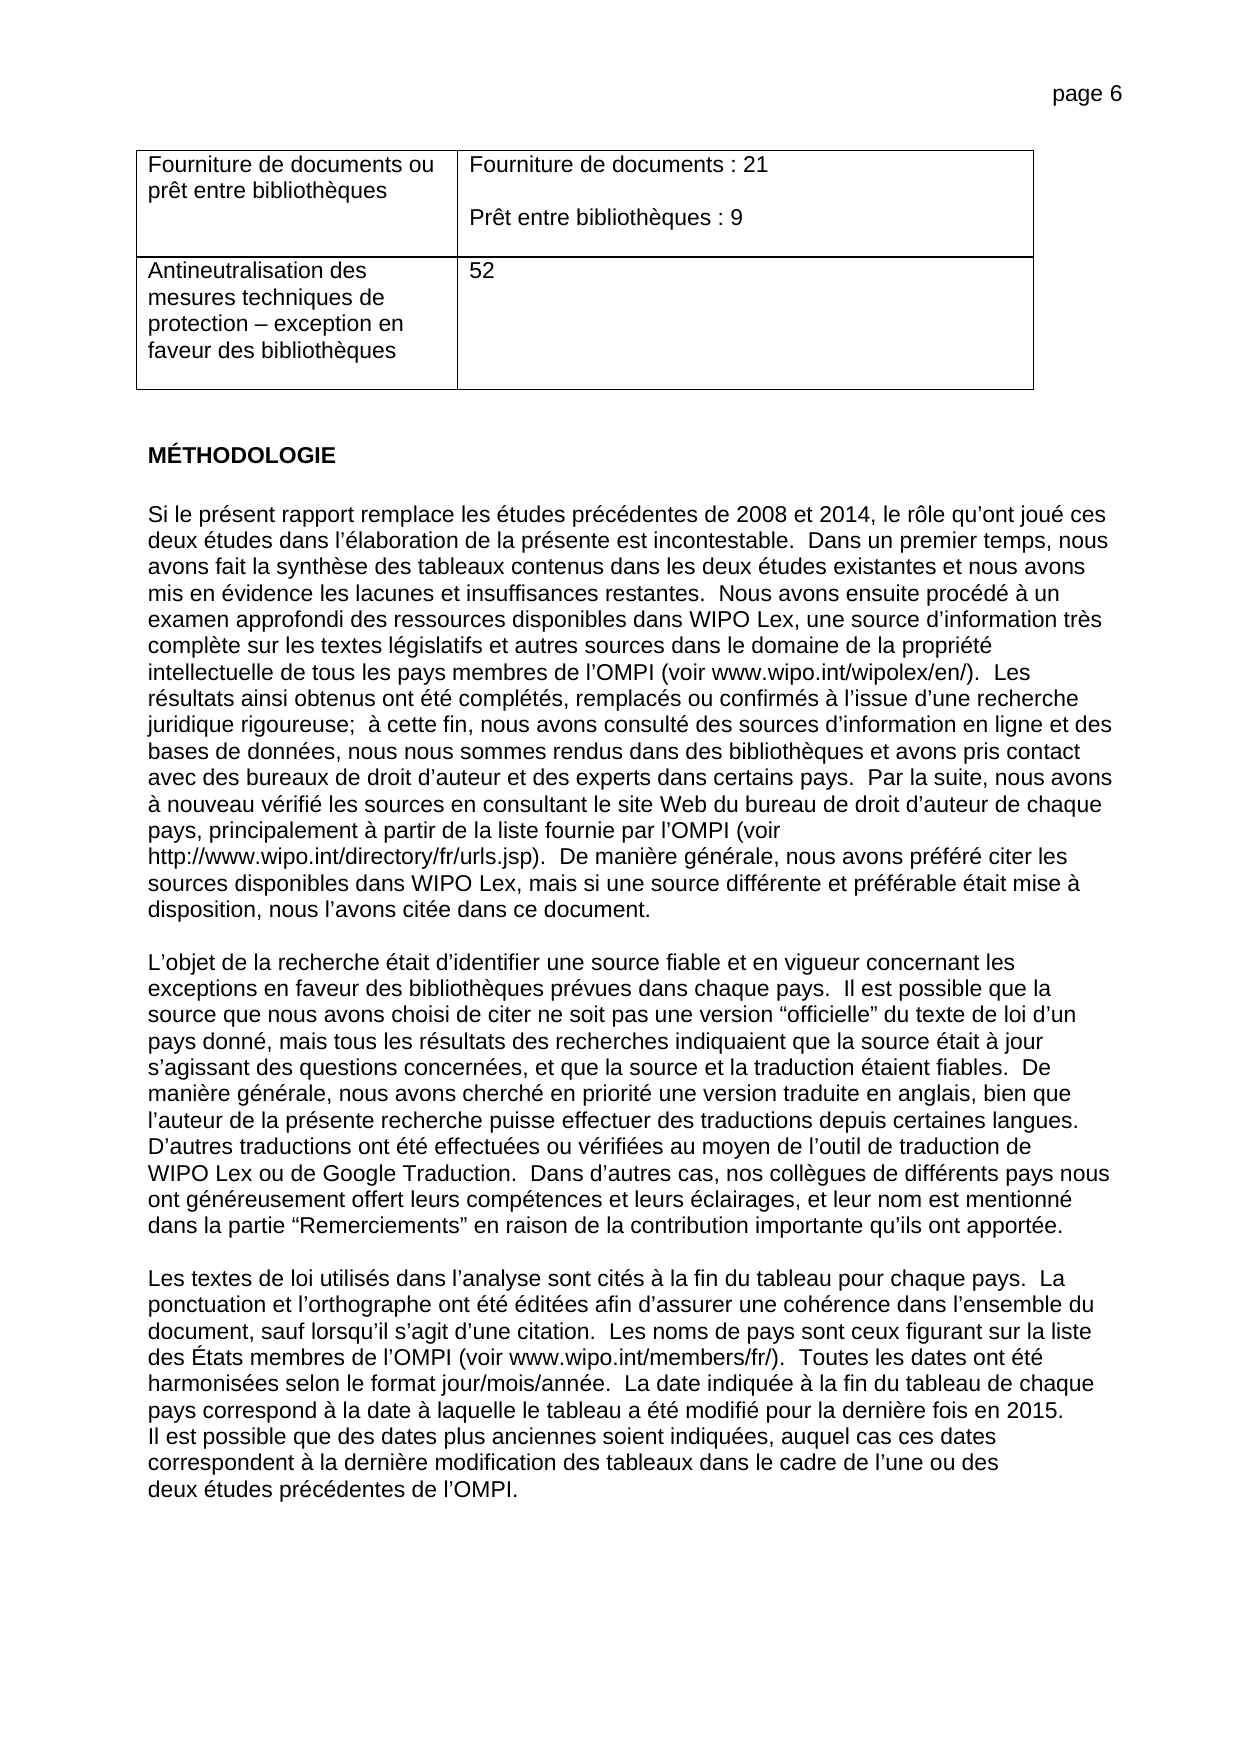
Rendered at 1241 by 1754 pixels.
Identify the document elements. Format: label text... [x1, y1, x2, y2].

table_cell Fourniture de documents ou prêt entre bibliothèques [137, 151, 457, 256]
table_cell Antineutralisation des mesures techniques de protection – exception en faveur des bibliothèques [137, 258, 457, 389]
text MÉTHODOLOGIE [148, 442, 1122, 468]
text Les textes de loi utilisés dans l’analyse sont cités à la fin du tableau pour chaque pays. La ponctuation et l’orthographe ont été éditées afin d’assurer une cohérence dans l’ensemble du document, sauf lorsqu’il s’agit d’une citation. Les noms de pays sont ceux figurant sur la liste des États membres de l’OMPI (voir www.wipo.int/members/fr/). Toutes les dates ont été harmonisées selon le format jour/mois/année. La date indiquée à la fin du tableau de chaque pays correspond à la date à laquelle le tableau a été modifié pour la dernière fois en 2015. Il est possible que des dates plus anciennes soient indiquées, auquel cas ces dates correspondent à la dernière modification des tableaux dans le cadre de l’une ou des deux études précédentes de l’OMPI. [148, 1265, 1122, 1502]
text L’objet de la recherche était d’identifier une source fiable et en vigueur concernant les exceptions en faveur des bibliothèques prévues dans chaque pays. Il est possible que la source que nous avons choisi de citer ne soit pas une version “officielle” du texte de loi d’un pays donné, mais tous les résultats des recherches indiquaient que la source était à jour s’agissant des questions concernées, et que la source et la traduction étaient fiables. De manière générale, nous avons cherché en priorité une version traduite en anglais, bien que l’auteur de la présente recherche puisse effectuer des traductions depuis certaines langues. D’autres traductions ont été effectuées ou vérifiées au moyen de l’outil de traduction de WIPO Lex ou de Google Traduction. Dans d’autres cas, nos collègues de différents pays nous ont généreusement offert leurs compétences et leurs éclairages, et leur nom est mentionné dans la partie “Remerciements” en raison de la contribution importante qu’ils ont apportée. [148, 949, 1122, 1238]
text Si le présent rapport remplace les études précédentes de 2008 et 2014, le rôle qu’ont joué ces deux études dans l’élaboration de la présente est incontestable. Dans un premier temps, nous avons fait la synthèse des tableaux contenus dans les deux études existantes et nous avons mis en évidence les lacunes et insuffisances restantes. Nous avons ensuite procédé à un examen approfondi des ressources disponibles dans WIPO Lex, une source d’information très complète sur les textes législatifs et autres sources dans le domaine de la propriété intellectuelle de tous les pays membres de l’OMPI (voir www.wipo.int/wipolex/en/). Les résultats ainsi obtenus ont été complétés, remplacés ou confirmés à l’issue d’une recherche juridique rigoureuse; à cette fin, nous avons consulté des sources d’information en ligne et des bases de données, nous nous sommes rendus dans des bibliothèques et avons pris contact avec des bureaux de droit d’auteur et des experts dans certains pays. Par la suite, nous avons à nouveau vérifié les sources en consultant le site Web du bureau de droit d’auteur de chaque pays, principalement à partir de la liste fournie par l’OMPI (voir http://www.wipo.int/directory/fr/urls.jsp). De manière générale, nous avons préféré citer les sources disponibles dans WIPO Lex, mais si une source différente et préférable était mise à disposition, nous l’avons citée dans ce document. [148, 501, 1122, 922]
table_cell Fourniture de documents : 21 Prêt entre bibliothèques : 9 [458, 151, 1033, 256]
table_cell 52 [458, 258, 1033, 389]
